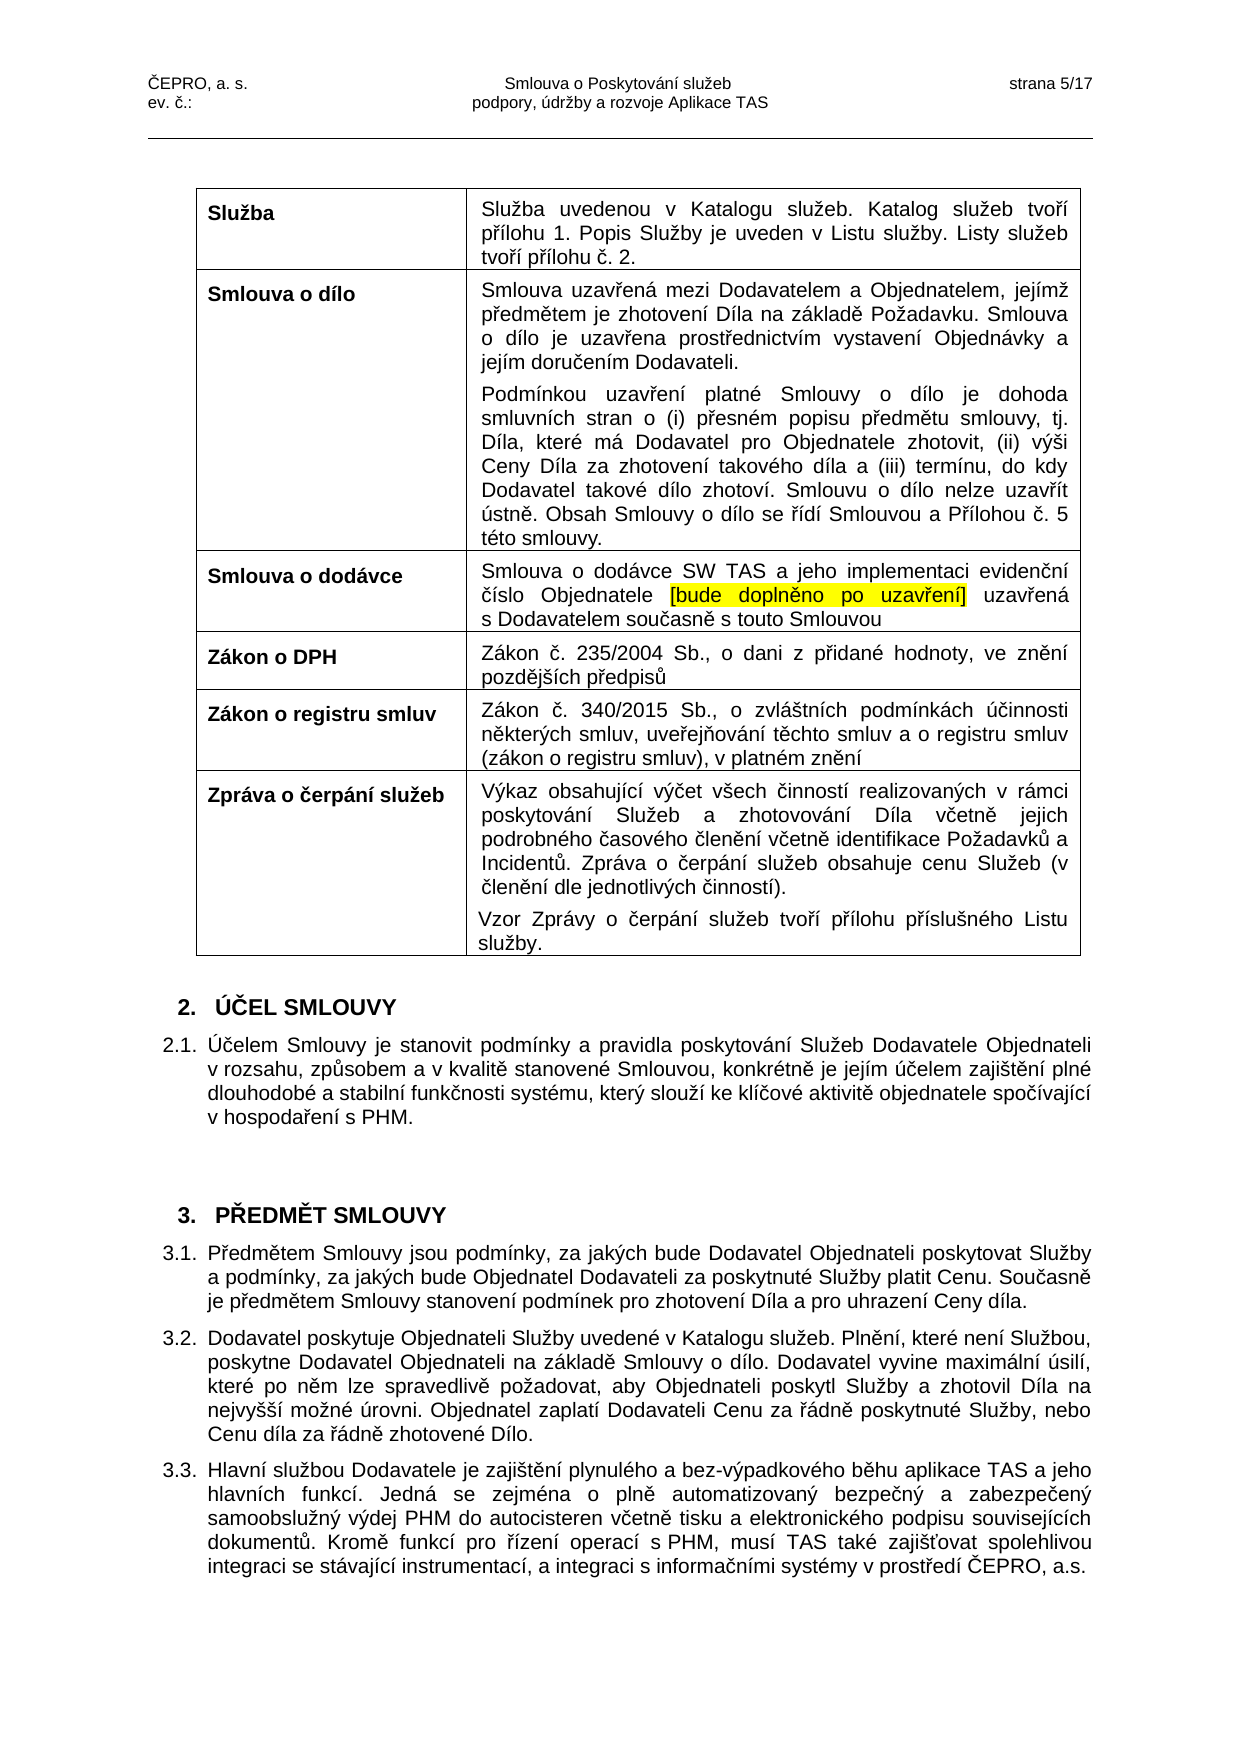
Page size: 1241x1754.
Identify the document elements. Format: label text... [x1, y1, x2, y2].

table_cell Zákon o DPH [197, 632, 466, 688]
table_cell Smlouva uzavřená mezi Dodavatelem a Objednatelem, jejímž předmětem je zhotovení Díla na základě Požadavku. Smlouva o dílo je uzavřena prostřednictvím vystavení Objednávky a jejím doručením Dodavateli. Podmínkou uzavření platné Smlouvy o dílo je dohoda smluvních stran o (i) přesném popisu předmětu smlouvy, tj. Díla, které má Dodavatel pro Objednatele zhotovit, (ii) výši Ceny Díla za zhotovení takového díla a (iii) termínu, do kdy Dodavatel takové dílo zhotoví. Smlouvu o dílo nelze uzavřít ústně. Obsah Smlouvy o dílo se řídí Smlouvou a Přílohou č. 5 této smlouvy. [467, 270, 1080, 550]
text Dodavatel poskytuje Objednateli Služby uvedené v Katalogu služeb. Plnění, které není Službou, poskytne Dodavatel Objednateli na základě Smlouvy o dílo. Dodavatel vyvine maximální úsilí, které po něm lze spravedlivě požadovat, aby Objednateli poskytl Služby a zhotovil Díla na nejvyšší možné úrovni. Objednatel zaplatí Dodavateli Cenu za řádně poskytnuté Služby, nebo Cenu díla za řádně zhotovené Dílo. [162, 1326, 1093, 1445]
table_cell Zákon č. 235/2004 Sb., o dani z přidané hodnoty, ve znění pozdějších předpisů [467, 632, 1080, 688]
table_cell Zpráva o čerpání služeb [197, 771, 466, 955]
table_cell Výkaz obsahující výčet všech činností realizovaných v rámci poskytování Služeb a zhotovování Díla včetně jejich podrobného časového členění včetně identifikace Požadavků a Incidentů. Zpráva o čerpání služeb obsahuje cenu Služeb (v členění dle jednotlivých činností). Vzor Zprávy o čerpání služeb tvoří přílohu příslušného Listu služby. [467, 771, 1080, 955]
subtitle ÚČEL SMLOUVY [177, 994, 1093, 1020]
text Hlavní službou Dodavatele je zajištění plynulého a bez-výpadkového běhu aplikace TAS a jeho hlavních funkcí. Jedná se zejména o plně automatizovaný bezpečný a zabezpečený samoobslužný výdej PHM do autocisteren včetně tisku a elektronického podpisu souvisejících dokumentů. Kromě funkcí pro řízení operací s PHM, musí TAS také zajišťovat spolehlivou integraci se stávající instrumentací, a integraci s informačními systémy v prostředí ČEPRO, a.s. [162, 1458, 1093, 1578]
table_cell Smlouva o dílo [197, 270, 466, 550]
table_cell Smlouva o dodávce [197, 551, 466, 631]
subtitle PŘEDMĚT SMLOUVY [177, 1202, 1093, 1229]
table_cell Služba uvedenou v Katalogu služeb. Katalog služeb tvoří přílohu 1. Popis Služby je uveden v Listu služby. Listy služeb tvoří přílohu č. 2. [467, 189, 1080, 269]
table_cell Zákon o registru smluv [197, 690, 466, 770]
table_cell Zákon č. 340/2015 Sb., o zvláštních podmínkách účinnosti některých smluv, uveřejňování těchto smluv a o registru smluv (zákon o registru smluv), v platném znění [467, 690, 1080, 770]
text Předmětem Smlouvy jsou podmínky, za jakých bude Dodavatel Objednateli poskytovat Služby a podmínky, za jakých bude Objednatel Dodavateli za poskytnuté Služby platit Cenu. Současně je předmětem Smlouvy stanovení podmínek pro zhotovení Díla a pro uhrazení Ceny díla. [162, 1241, 1093, 1313]
text Účelem Smlouvy je stanovit podmínky a pravidla poskytování Služeb Dodavatele Objednateli v rozsahu, způsobem a v kvalitě stanovené Smlouvou, konkrétně je jejím účelem zajištění plné dlouhodobé a stabilní funkčnosti systému, který slouží ke klíčové aktivitě objednatele spočívající v hospodaření s PHM. [162, 1033, 1093, 1128]
table_cell Smlouva o dodávce SW TAS a jeho implementaci evidenční číslo Objednatele [bude doplněno po uzavření] uzavřená s Dodavatelem současně s touto Smlouvou [467, 551, 1080, 631]
table_cell Služba [197, 189, 466, 269]
